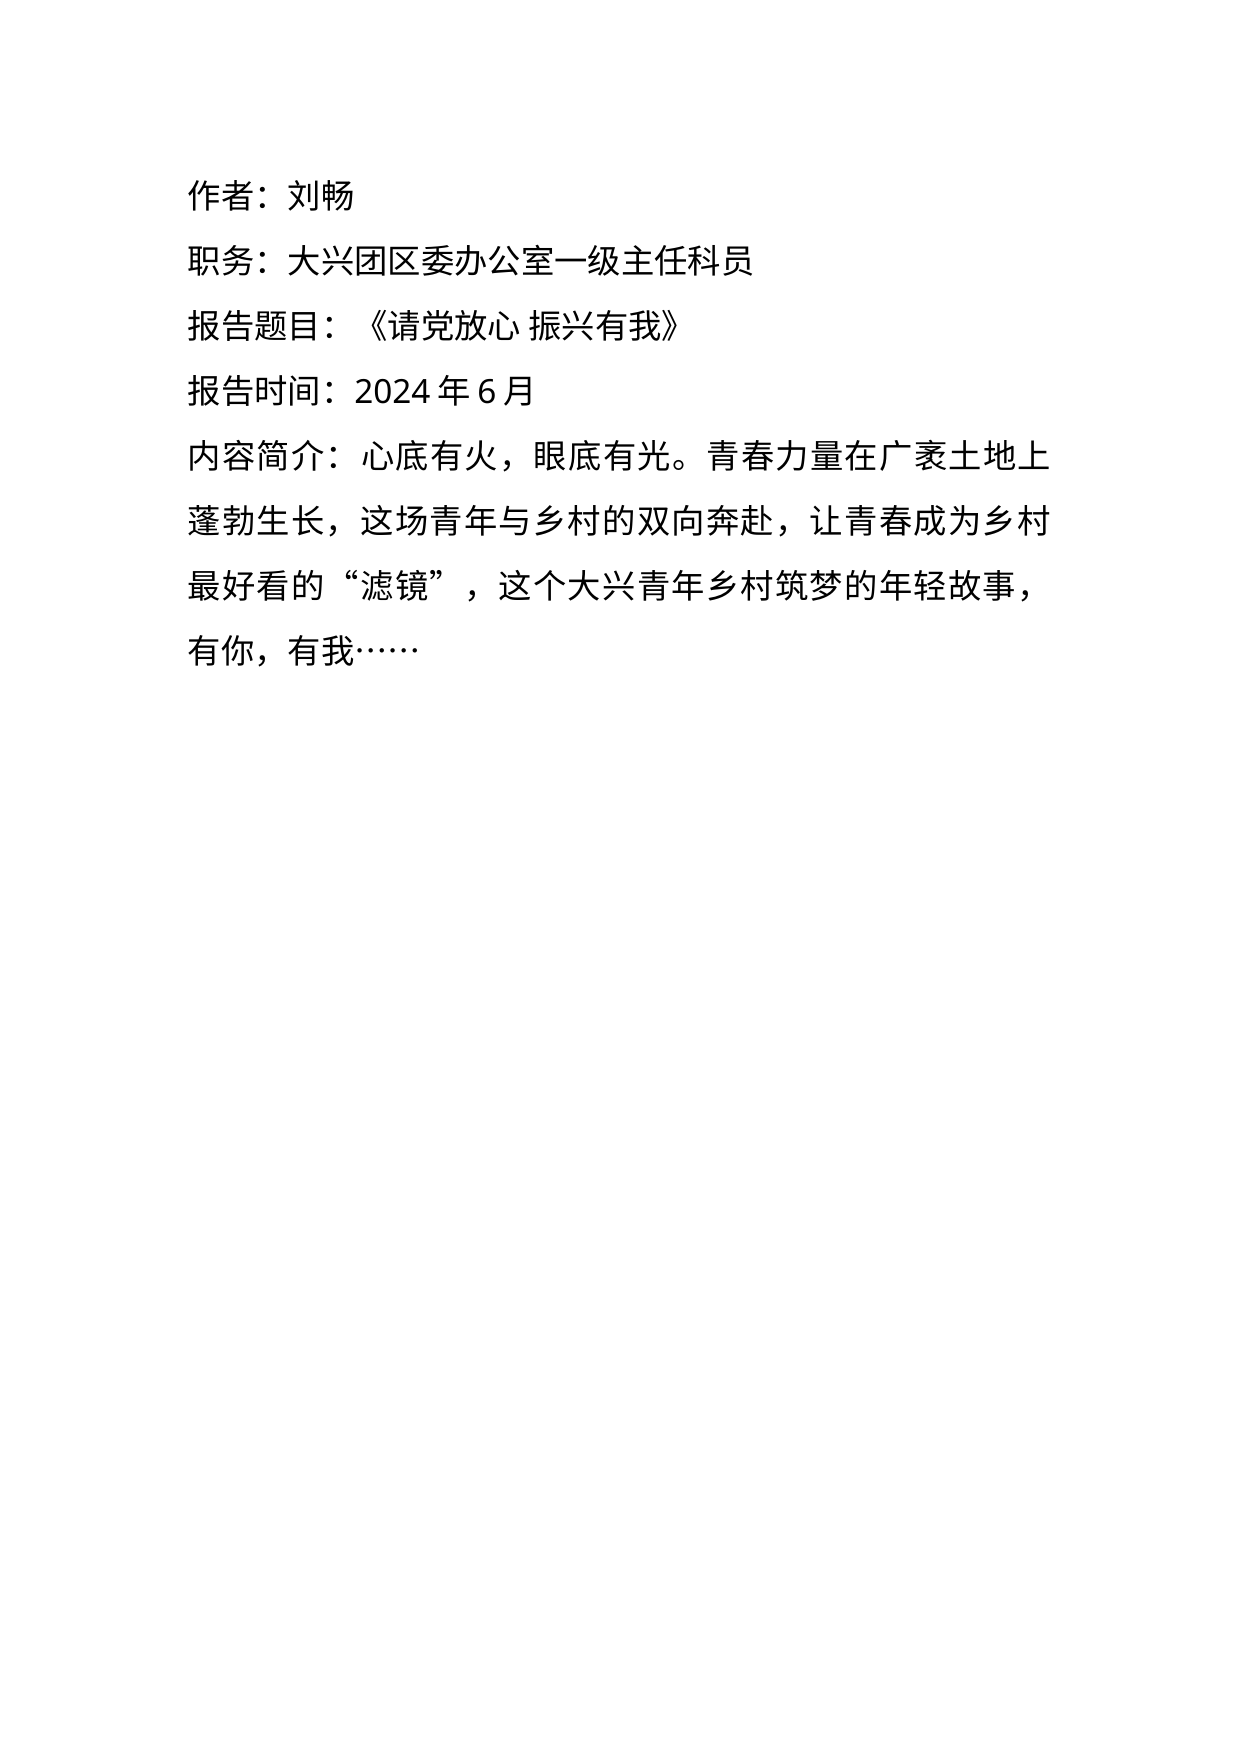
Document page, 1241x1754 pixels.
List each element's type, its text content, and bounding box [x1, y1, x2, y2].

text 报告时间：2024年6月 [187, 357, 1053, 422]
text 报告题目：《请党放心 振兴有我》 [187, 292, 1053, 357]
text 内容简介：心底有火，眼底有光。青春力量在广袤土地上蓬勃生长，这场青年与乡村的双向奔赴，让青春成为乡村最好看的“滤镜”，这个大兴青年乡村筑梦的年轻故事，有你，有我…… [187, 422, 1053, 682]
text 作者：刘畅 [187, 162, 1053, 227]
text 职务：大兴团区委办公室一级主任科员 [187, 227, 1053, 292]
